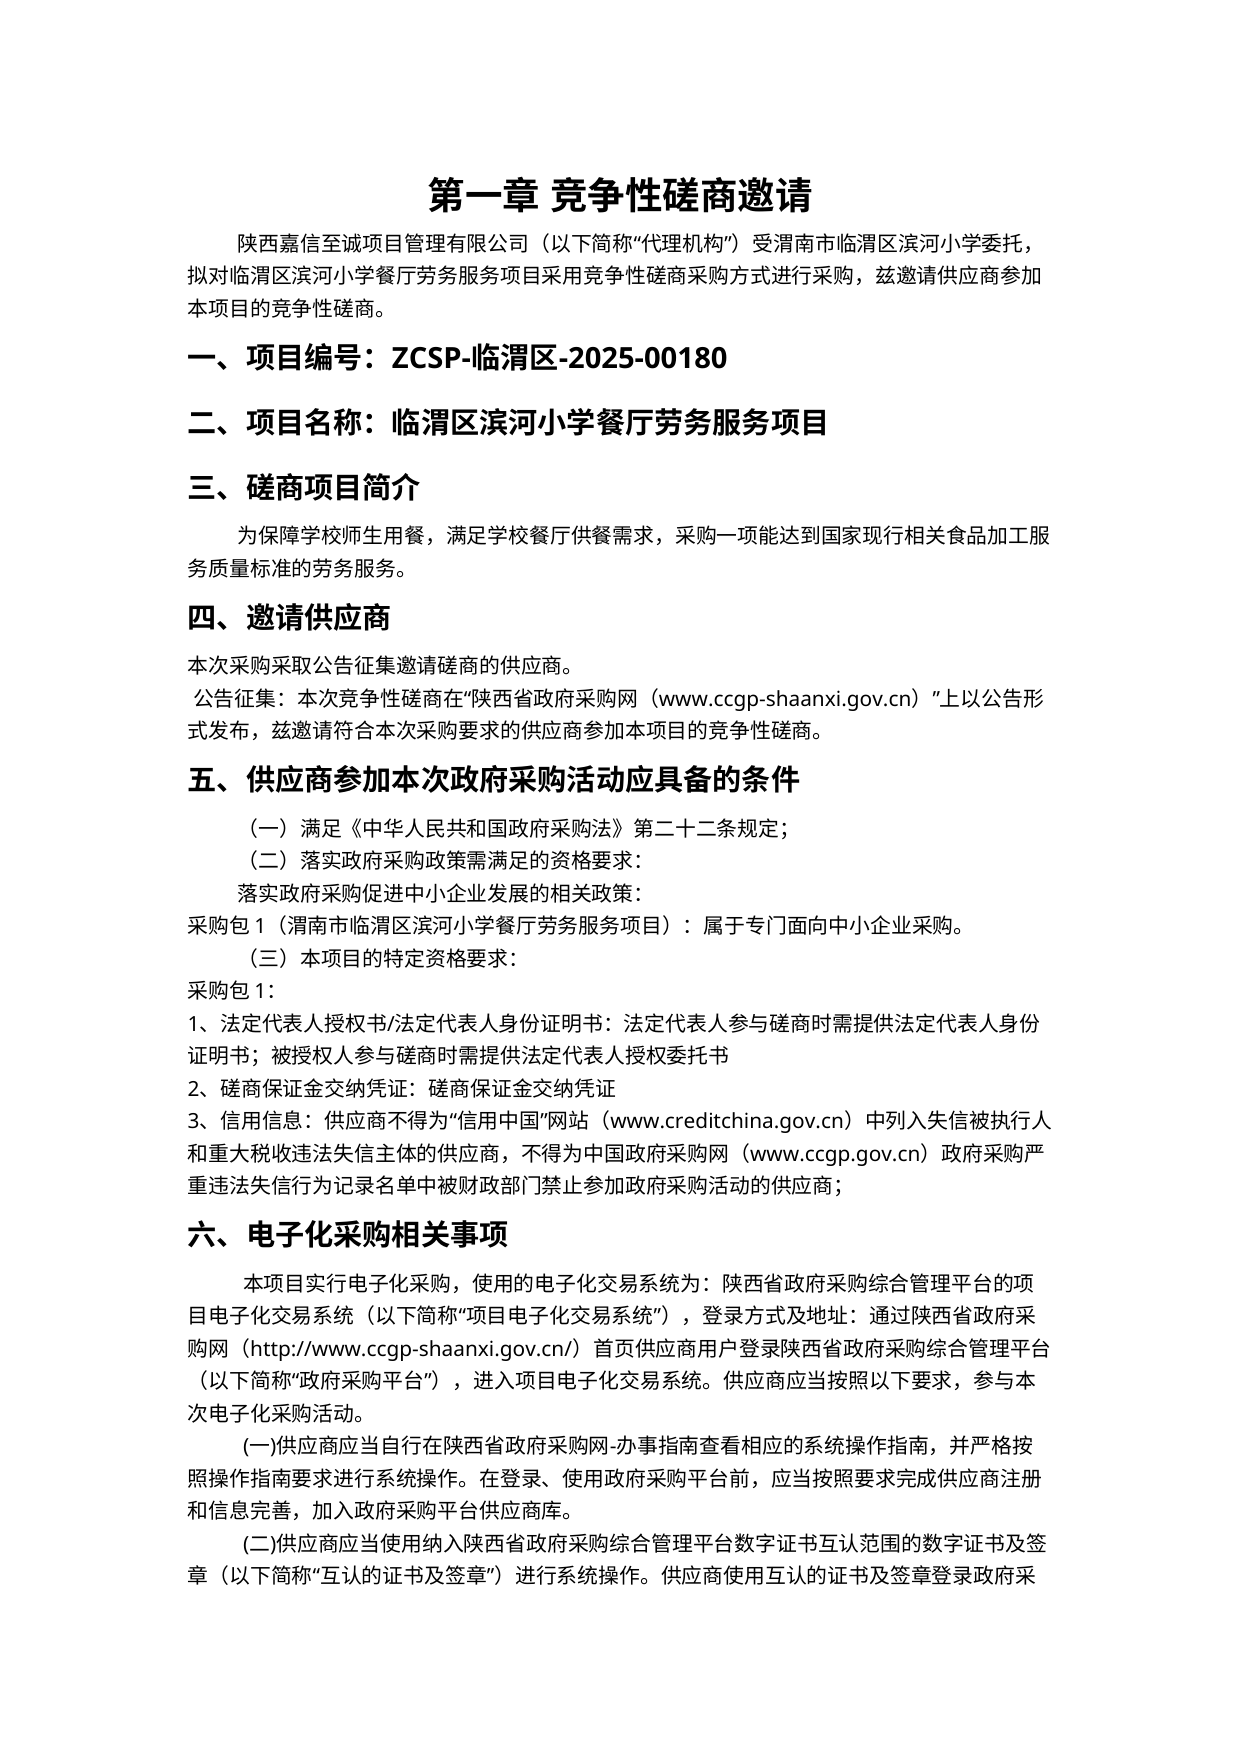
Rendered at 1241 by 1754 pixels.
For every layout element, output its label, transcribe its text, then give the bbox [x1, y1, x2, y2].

text 落实政府采购促进中小企业发展的相关政策： [187, 877, 1053, 909]
text 陕西嘉信至诚项目管理有限公司（以下简称“代理机构”）受渭南市临渭区滨河小学委托，拟对临渭区滨河小学餐厅劳务服务项目采用竞争性磋商采购方式进行采购，兹邀请供应商参加本项目的竞争性磋商。 [187, 227, 1053, 324]
text 二、项目名称：临渭区滨河小学餐厅劳务服务项目 [187, 389, 1053, 454]
text 2、磋商保证金交纳凭证：磋商保证金交纳凭证 [187, 1072, 1053, 1104]
text 采购包1： [187, 974, 1053, 1007]
text 六、电子化采购相关事项 [187, 1202, 1053, 1267]
text 四、邀请供应商 [187, 584, 1053, 649]
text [187, 1527, 1053, 1592]
text 五、供应商参加本次政府采购活动应具备的条件 [187, 747, 1053, 812]
text （二）落实政府采购政策需满足的资格要求： [187, 844, 1053, 877]
text 公告征集：本次竞争性磋商在“陕西省政府采购网（www.ccgp-shaanxi.gov.cn）”上以公告形式发布，兹邀请符合本次采购要求的供应商参加本项目的竞争性磋商。 [187, 682, 1053, 747]
text 采购包1（渭南市临渭区滨河小学餐厅劳务服务项目）：属于专门面向中小企业采购。 [187, 909, 1053, 942]
text 一、项目编号：ZCSP-临渭区-2025-00180 [187, 324, 1053, 389]
text 本项目实行电子化采购，使用的电子化交易系统为：陕西省政府采购综合管理平台的项目电子化交易系统（以下简称“项目电子化交易系统”），登录方式及地址：通过陕西省政府采购网（http://www.ccgp-shaanxi.gov.cn/）首页供应商用户登录陕西省政府采购综合管理平台（以下简称“政府采购平台”），进入项目电子化交易系统。供应商应当按照以下要求，参与本次电子化采购活动。 [187, 1267, 1053, 1429]
text 3、信用信息：供应商不得为“信用中国”网站（www.creditchina.gov.cn）中列入失信被执行人和重大税收违法失信主体的供应商，不得为中国政府采购网（www.ccgp.gov.cn）政府采购严重违法失信行为记录名单中被财政部门禁止参加政府采购活动的供应商； [187, 1104, 1053, 1202]
text 为保障学校师生用餐，满足学校餐厅供餐需求，采购一项能达到国家现行相关食品加工服务质量标准的劳务服务。 [187, 519, 1053, 584]
text 1、法定代表人授权书/法定代表人身份证明书：法定代表人参与磋商时需提供法定代表人身份证明书；被授权人参与磋商时需提供法定代表人授权委托书 [187, 1007, 1053, 1072]
text （一）满足《中华人民共和国政府采购法》第二十二条规定； [187, 812, 1053, 844]
text （三）本项目的特定资格要求： [187, 942, 1053, 974]
text 三、磋商项目简介 [187, 454, 1053, 519]
text 第一章 竞争性磋商邀请 [187, 162, 1053, 227]
text (一)供应商应当自行在陕西省政府采购网-办事指南查看相应的系统操作指南，并严格按照操作指南要求进行系统操作。在登录、使用政府采购平台前，应当按照要求完成供应商注册和信息完善，加入政府采购平台供应商库。 [187, 1429, 1053, 1527]
text 本次采购采取公告征集邀请磋商的供应商。 [187, 649, 1053, 682]
